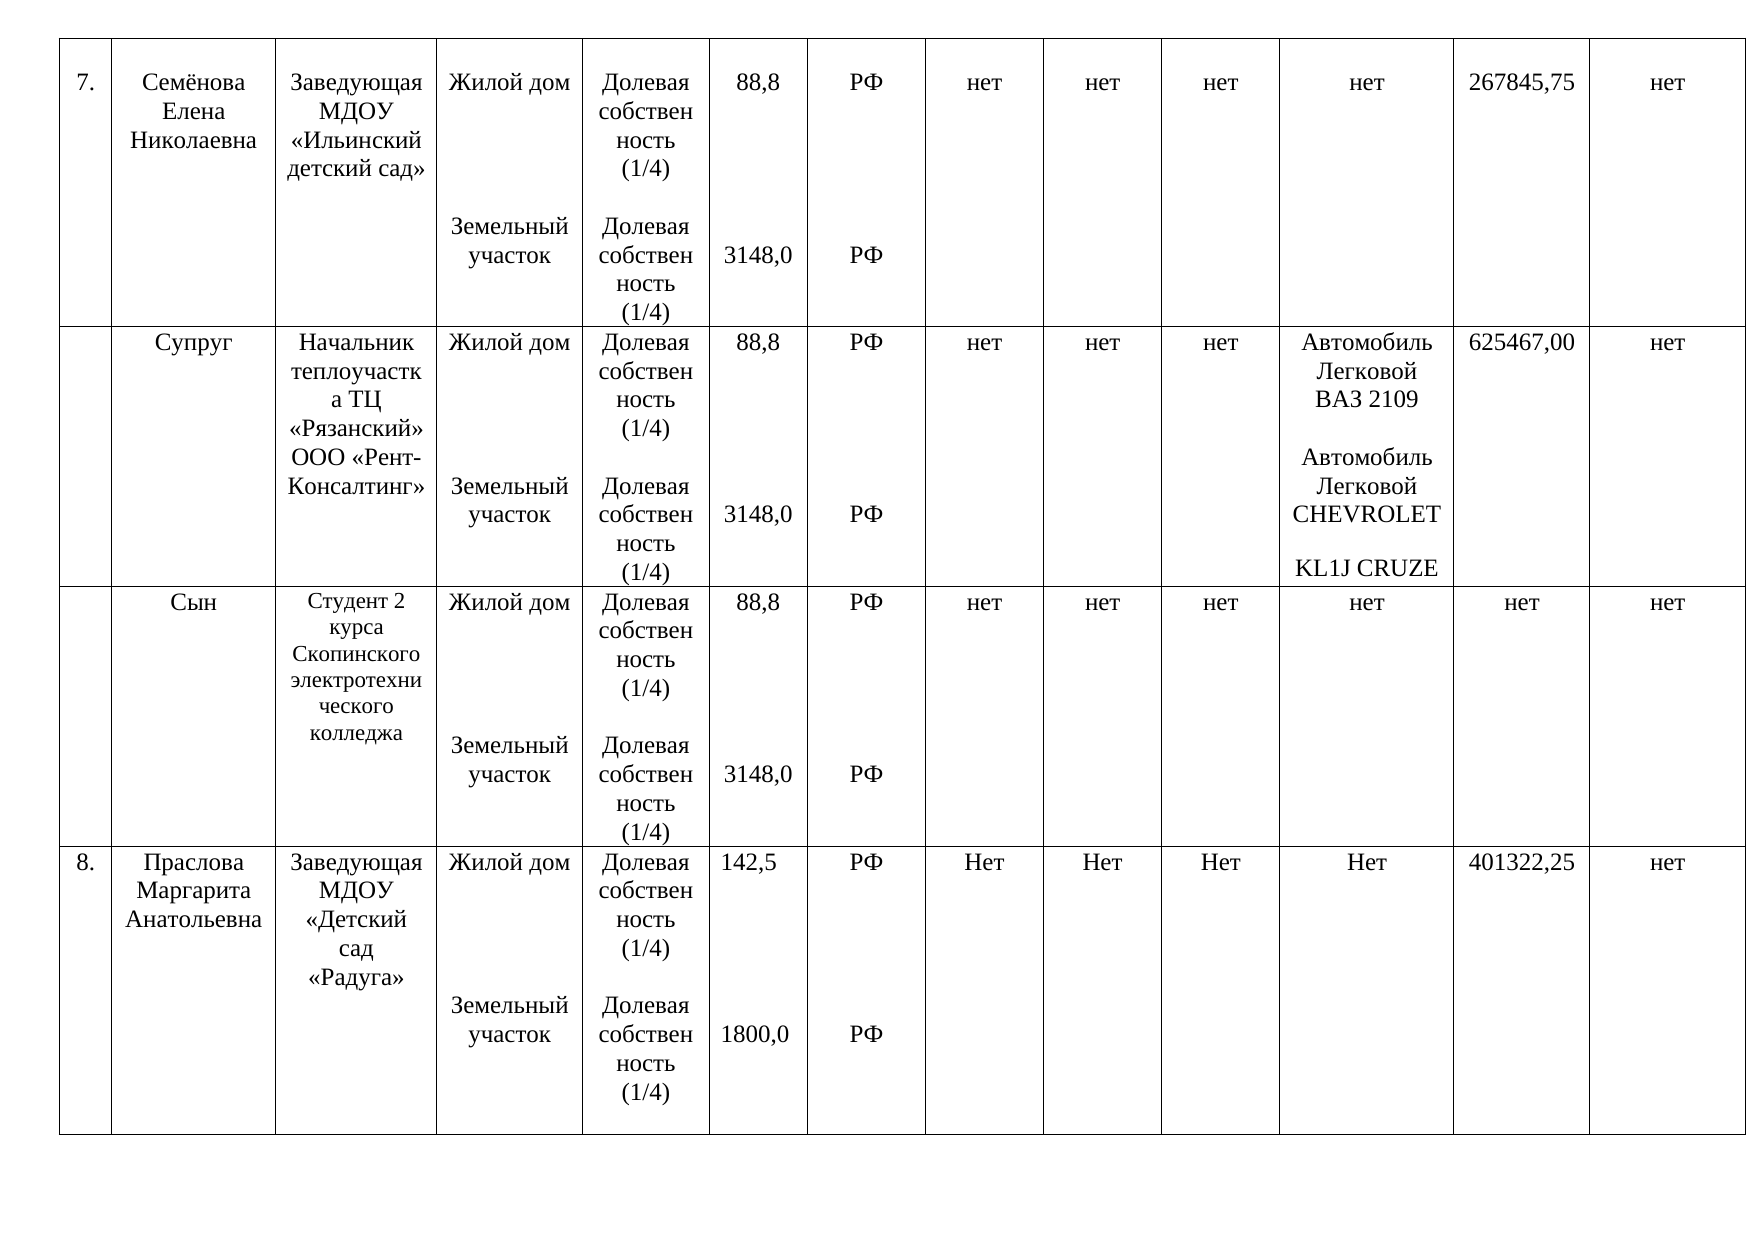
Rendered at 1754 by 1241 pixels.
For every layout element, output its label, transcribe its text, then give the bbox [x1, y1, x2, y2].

table_cell РФ РФ [808, 327, 925, 586]
table_cell нет [1280, 39, 1453, 326]
table_cell РФ РФ [808, 39, 925, 326]
table_cell нет [1044, 327, 1161, 586]
table_cell нет [926, 587, 1043, 846]
table_cell нет нет [1590, 847, 1745, 1134]
table_cell Заведующая МДОУ «Ильинский детский сад» [276, 39, 436, 326]
table_cell нет [1162, 39, 1279, 326]
table_cell Жилой дом Земельный участок [437, 587, 582, 846]
table_cell [60, 327, 111, 586]
table_cell Жилой дом Земельный участок [437, 327, 582, 586]
table_cell нет [926, 327, 1043, 586]
table_cell Начальник теплоучастка ТЦ «Рязанский» ООО «Рент-Консалтинг» [276, 327, 436, 586]
table_cell РФ РФ [808, 587, 925, 846]
table_cell РФ РФ РФ РФ [808, 847, 925, 1134]
table_cell 8. [60, 847, 111, 1134]
table_cell Сын [112, 587, 275, 846]
table_cell Супруг [112, 327, 275, 586]
table_cell нет [1590, 587, 1745, 846]
table_cell нет [926, 39, 1043, 326]
table_cell нет [1044, 587, 1161, 846]
table_cell Нет нет [1162, 847, 1279, 1134]
table_cell 88,8 3148,0 [710, 587, 807, 846]
table_cell нет [1162, 327, 1279, 586]
table_cell нет [1590, 327, 1745, 586]
table_cell 88,8 3148,0 [710, 327, 807, 586]
table_cell Студент 2 курса Скопинского электротехнического колледжа [276, 587, 436, 846]
table_cell Семёнова Елена Николаевна [112, 39, 275, 326]
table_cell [1280, 847, 1453, 1134]
table_cell 7. [60, 39, 111, 326]
table_cell нет [1280, 587, 1453, 846]
table_cell Долевая собственность (1/4) Долевая собственность (1/4) [583, 587, 709, 846]
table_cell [112, 847, 275, 1134]
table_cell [710, 847, 807, 1134]
table_cell 625467,00 [1454, 327, 1589, 586]
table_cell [583, 847, 709, 1134]
table_cell Нет нет [1044, 847, 1161, 1134]
table_cell нет [1044, 39, 1161, 326]
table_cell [437, 847, 582, 1134]
table_cell [60, 587, 111, 846]
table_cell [276, 847, 436, 1134]
table_cell Автомобиль Легковой ВАЗ 2109 Автомобиль Легковой CHEVROLET KL1J CRUZE [1280, 327, 1453, 586]
table_cell Долевая собственность (1/4) Долевая собственность (1/4) [583, 327, 709, 586]
table_cell 88,8 3148,0 [710, 39, 807, 326]
table_cell нет [1454, 587, 1589, 846]
table_cell нет [1590, 39, 1745, 326]
table_cell Нет нет [926, 847, 1043, 1134]
table_cell 267845,75 [1454, 39, 1589, 326]
table_cell нет [1162, 587, 1279, 846]
table_cell Долевая собственность (1/4) Долевая собственность (1/4) [583, 39, 709, 326]
table_cell 401322,25 188977,83 [1454, 847, 1589, 1134]
table_cell Жилой дом Земельный участок [437, 39, 582, 326]
